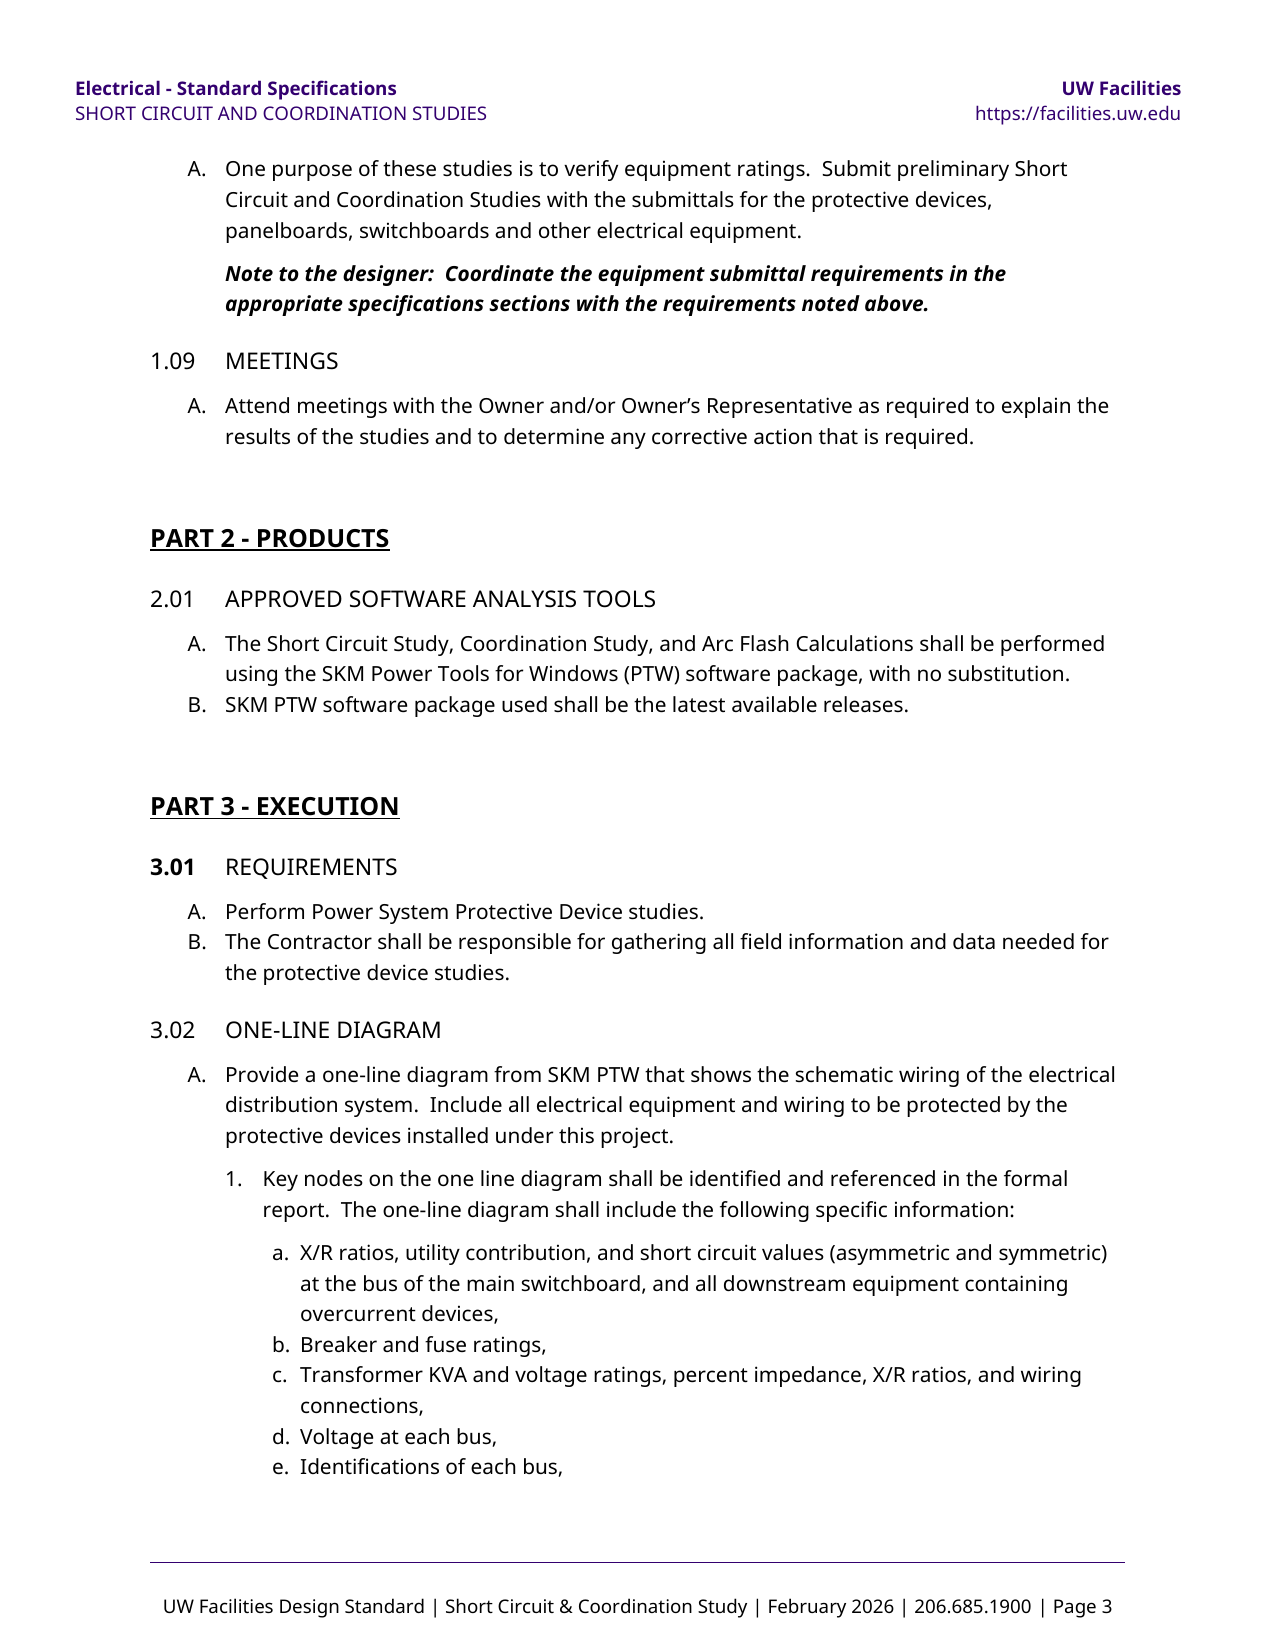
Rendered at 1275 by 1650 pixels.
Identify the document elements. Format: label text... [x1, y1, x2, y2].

list Voltage at each bus, [272, 1422, 1125, 1450]
list Perform Power System Protective Device studies. [187, 897, 1125, 925]
list Transformer KVA and voltage ratings, percent impedance, X/R ratios, and wiring connections, [272, 1361, 1125, 1419]
list The Short Circuit Study, Coordination Study, and Arc Flash Calculations shall be performed using the SKM Power Tools for Windows (PTW) software package, with no substitution. [187, 629, 1125, 688]
subtitle REQUIREMENTS [150, 851, 1125, 882]
subtitle PART 2 - PRODUCTS [150, 521, 1125, 555]
list SKM PTW software package used shall be the latest available releases. [187, 690, 1125, 718]
list X/R ratios, utility contribution, and short circuit values (asymmetric and symmetric) at the bus of the main switchboard, and all downstream equipment containing overcurrent devices, [272, 1238, 1125, 1328]
list Key nodes on the one line diagram shall be identified and referenced in the formal report. The one-line diagram shall include the following specific information: [225, 1164, 1125, 1223]
subtitle PART 3 - EXECUTION [150, 789, 1125, 823]
list Breaker and fuse ratings, [272, 1330, 1125, 1358]
list Provide a one-line diagram from SKM PTW that shows the schematic wiring of the electrical distribution system. Include all electrical equipment and wiring to be protected by the protective devices installed under this project. [187, 1060, 1125, 1149]
subtitle 1.09 MEETINGS [150, 345, 1125, 376]
subtitle 2.01 APPROVED SOFTWARE ANALYSIS TOOLS [150, 582, 1125, 614]
list Attend meetings with the Owner and/or Owner’s Representative as required to explain the results of the studies and to determine any corrective action that is required. [187, 391, 1125, 450]
subtitle 3.02 ONE-LINE DIAGRAM [150, 1014, 1125, 1045]
list The Contractor shall be responsible for gathering all field information and data needed for the protective device studies. [187, 927, 1125, 986]
list Identifications of each bus, [272, 1452, 1125, 1481]
text Note to the designer: Coordinate the equipment submittal requirements in the appropriate specifications sections with the requirements noted above. [225, 259, 1125, 318]
list One purpose of these studies is to verify equipment ratings. Submit preliminary Short Circuit and Coordination Studies with the submittals for the protective devices, panelboards, switchboards and other electrical equipment. [187, 154, 1125, 244]
